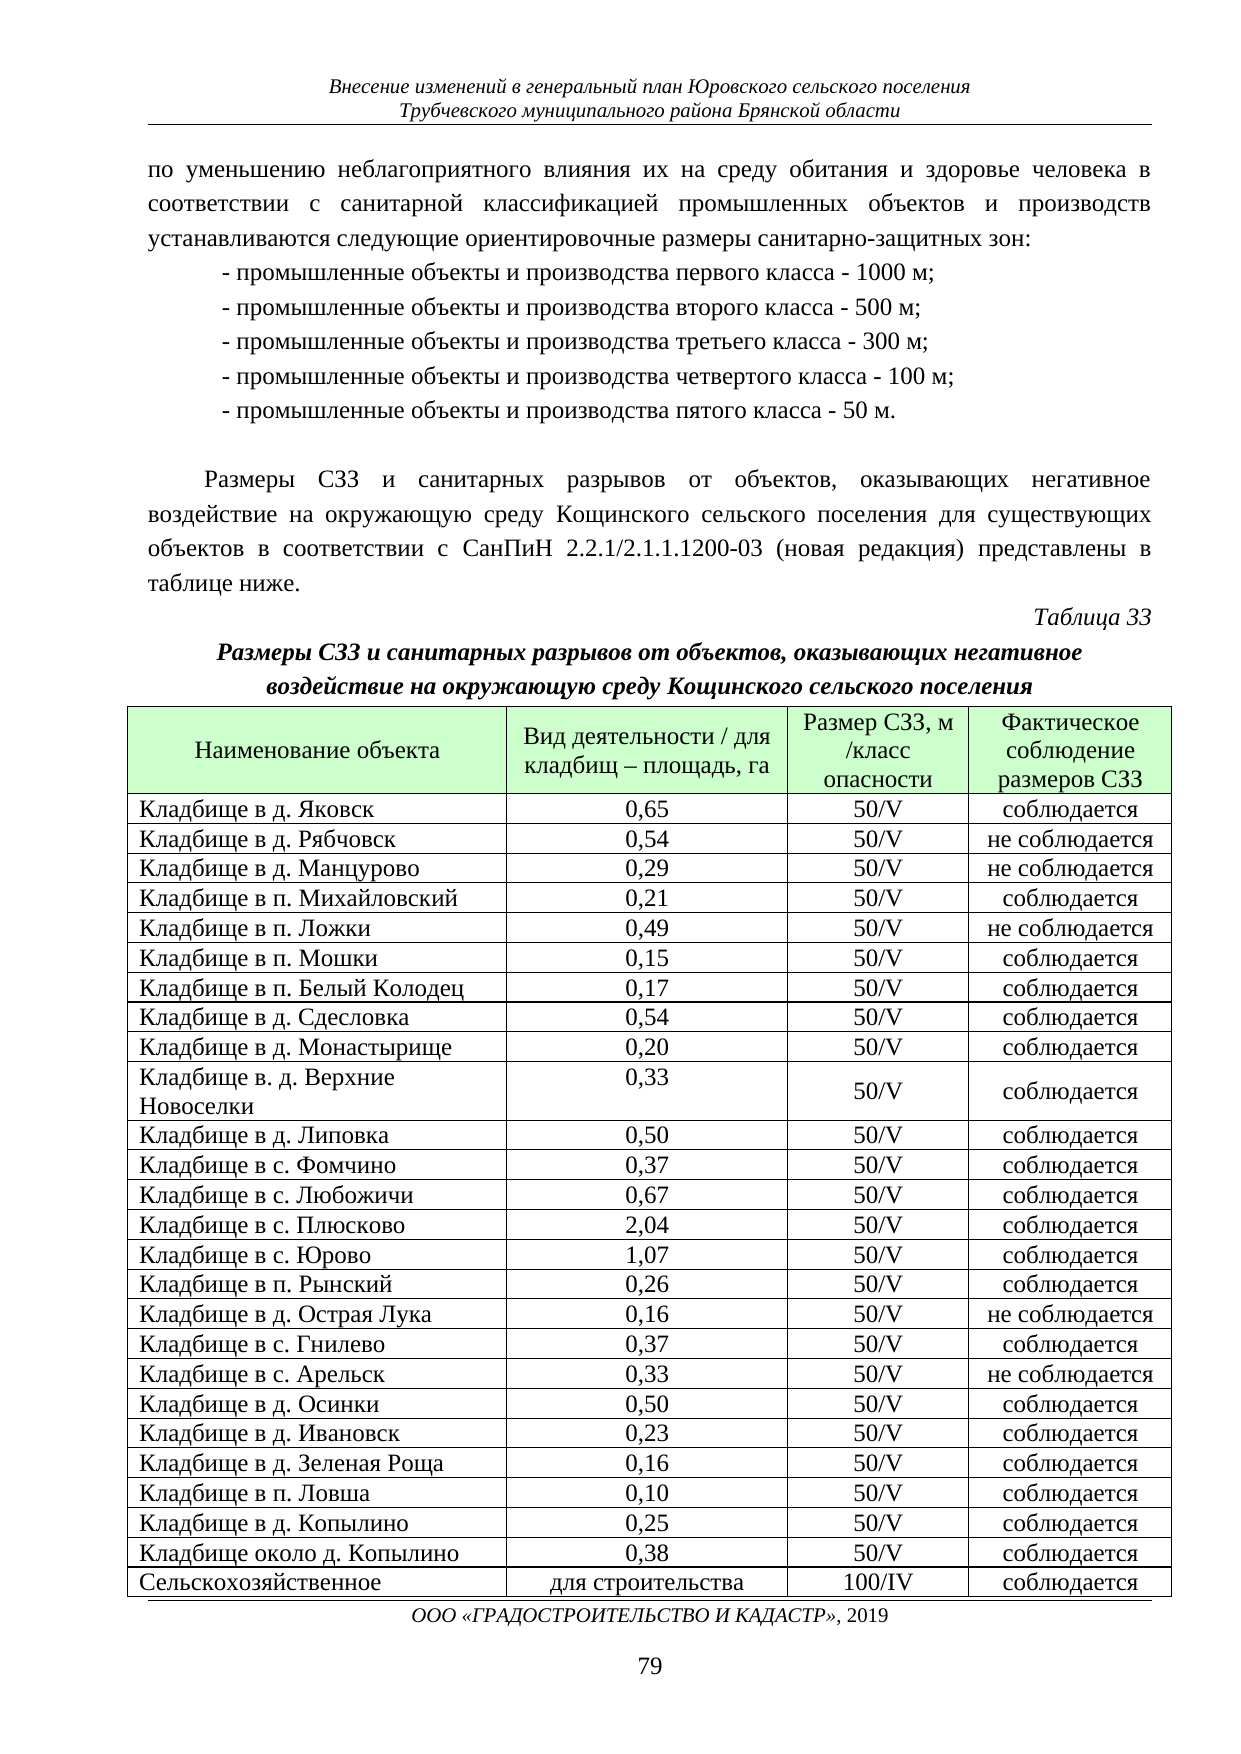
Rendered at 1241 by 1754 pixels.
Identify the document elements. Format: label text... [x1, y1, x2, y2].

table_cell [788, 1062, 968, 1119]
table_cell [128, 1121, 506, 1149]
text - промышленные объекты и производства третьего класса - ; [148, 326, 1152, 355]
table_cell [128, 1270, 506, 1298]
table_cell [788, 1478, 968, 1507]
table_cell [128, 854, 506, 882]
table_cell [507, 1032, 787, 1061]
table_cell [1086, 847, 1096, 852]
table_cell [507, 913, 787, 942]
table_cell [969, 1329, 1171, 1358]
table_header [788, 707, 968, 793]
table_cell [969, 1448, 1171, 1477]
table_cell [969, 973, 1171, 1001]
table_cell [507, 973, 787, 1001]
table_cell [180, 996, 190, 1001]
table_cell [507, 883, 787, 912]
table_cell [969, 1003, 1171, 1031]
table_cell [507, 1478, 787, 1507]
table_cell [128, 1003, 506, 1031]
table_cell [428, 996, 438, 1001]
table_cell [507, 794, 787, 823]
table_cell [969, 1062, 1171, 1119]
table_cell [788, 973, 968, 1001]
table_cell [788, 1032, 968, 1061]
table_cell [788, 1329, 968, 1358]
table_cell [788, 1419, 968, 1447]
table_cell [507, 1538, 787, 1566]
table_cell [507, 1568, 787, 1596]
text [148, 154, 1152, 252]
text Размеры СЗЗ и санитарных разрывов от объектов, оказывающих негативное воздействие на окружающую среду Кощинского сельского поселения [148, 637, 1152, 700]
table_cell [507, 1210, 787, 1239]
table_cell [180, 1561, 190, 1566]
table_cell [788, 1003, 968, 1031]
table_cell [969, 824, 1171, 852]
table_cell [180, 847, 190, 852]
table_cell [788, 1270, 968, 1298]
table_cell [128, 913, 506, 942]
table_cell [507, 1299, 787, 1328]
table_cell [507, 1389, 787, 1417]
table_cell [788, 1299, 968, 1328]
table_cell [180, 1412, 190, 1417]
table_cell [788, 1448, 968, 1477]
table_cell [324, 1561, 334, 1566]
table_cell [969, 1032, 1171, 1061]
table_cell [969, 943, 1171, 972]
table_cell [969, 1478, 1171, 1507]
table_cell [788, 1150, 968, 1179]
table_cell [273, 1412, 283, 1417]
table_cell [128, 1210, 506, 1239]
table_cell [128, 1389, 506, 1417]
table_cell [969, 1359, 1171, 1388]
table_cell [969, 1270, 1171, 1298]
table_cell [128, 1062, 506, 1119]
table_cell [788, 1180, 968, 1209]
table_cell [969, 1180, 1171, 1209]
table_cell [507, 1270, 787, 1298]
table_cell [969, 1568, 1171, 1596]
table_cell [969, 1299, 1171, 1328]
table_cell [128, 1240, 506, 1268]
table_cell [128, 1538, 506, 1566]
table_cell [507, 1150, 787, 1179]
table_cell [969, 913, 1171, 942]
text Таблица 33 [148, 602, 1152, 631]
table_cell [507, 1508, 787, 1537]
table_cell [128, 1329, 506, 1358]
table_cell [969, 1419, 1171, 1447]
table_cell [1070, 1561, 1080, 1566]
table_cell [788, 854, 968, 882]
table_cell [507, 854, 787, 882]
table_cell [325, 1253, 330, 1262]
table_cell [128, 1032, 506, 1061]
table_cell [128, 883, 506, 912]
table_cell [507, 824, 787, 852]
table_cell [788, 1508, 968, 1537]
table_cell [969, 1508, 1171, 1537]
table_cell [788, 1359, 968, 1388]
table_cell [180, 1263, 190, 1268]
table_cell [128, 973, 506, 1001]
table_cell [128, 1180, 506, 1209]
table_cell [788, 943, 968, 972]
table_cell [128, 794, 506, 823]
text Размеры СЗЗ и санитарных разрывов от объектов, оказывающих негативное воздействие на окружающую среду Кощинского сельского поселения для существующих объектов в соответствии с СанПиН 2.2.1/2.1.1.1200-03 (новая редакция) представлены в таблице ниже. [148, 464, 1152, 596]
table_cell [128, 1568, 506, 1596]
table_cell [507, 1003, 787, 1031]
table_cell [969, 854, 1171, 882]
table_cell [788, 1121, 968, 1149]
text - промышленные объекты и производства четвертого класса - ; [148, 361, 1152, 389]
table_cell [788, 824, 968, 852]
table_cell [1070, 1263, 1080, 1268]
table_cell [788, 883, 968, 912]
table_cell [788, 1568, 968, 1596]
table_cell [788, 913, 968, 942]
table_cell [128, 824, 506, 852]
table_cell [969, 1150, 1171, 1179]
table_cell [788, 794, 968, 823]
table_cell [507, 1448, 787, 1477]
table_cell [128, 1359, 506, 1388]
text - промышленные объекты и производства второго класса - ; [148, 292, 1152, 321]
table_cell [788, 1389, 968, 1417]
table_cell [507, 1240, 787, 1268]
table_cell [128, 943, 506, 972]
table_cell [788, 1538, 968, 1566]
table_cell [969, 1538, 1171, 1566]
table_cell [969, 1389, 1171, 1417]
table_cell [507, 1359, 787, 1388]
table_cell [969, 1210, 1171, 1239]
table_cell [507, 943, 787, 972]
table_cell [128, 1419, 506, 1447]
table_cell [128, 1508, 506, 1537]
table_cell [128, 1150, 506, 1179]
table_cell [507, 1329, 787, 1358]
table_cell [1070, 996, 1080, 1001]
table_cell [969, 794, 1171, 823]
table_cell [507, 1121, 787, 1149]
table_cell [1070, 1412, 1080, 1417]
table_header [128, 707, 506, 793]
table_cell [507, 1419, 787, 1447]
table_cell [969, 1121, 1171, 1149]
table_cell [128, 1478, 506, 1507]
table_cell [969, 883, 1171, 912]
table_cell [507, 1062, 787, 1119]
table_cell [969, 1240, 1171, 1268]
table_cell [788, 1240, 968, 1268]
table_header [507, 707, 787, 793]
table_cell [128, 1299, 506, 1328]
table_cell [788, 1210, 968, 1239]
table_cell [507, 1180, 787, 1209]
text - промышленные объекты и производства пятого класса - . [148, 395, 1152, 424]
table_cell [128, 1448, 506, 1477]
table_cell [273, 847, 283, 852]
text - промышленные объекты и производства первого класса - ; [148, 257, 1152, 286]
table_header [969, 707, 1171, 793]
